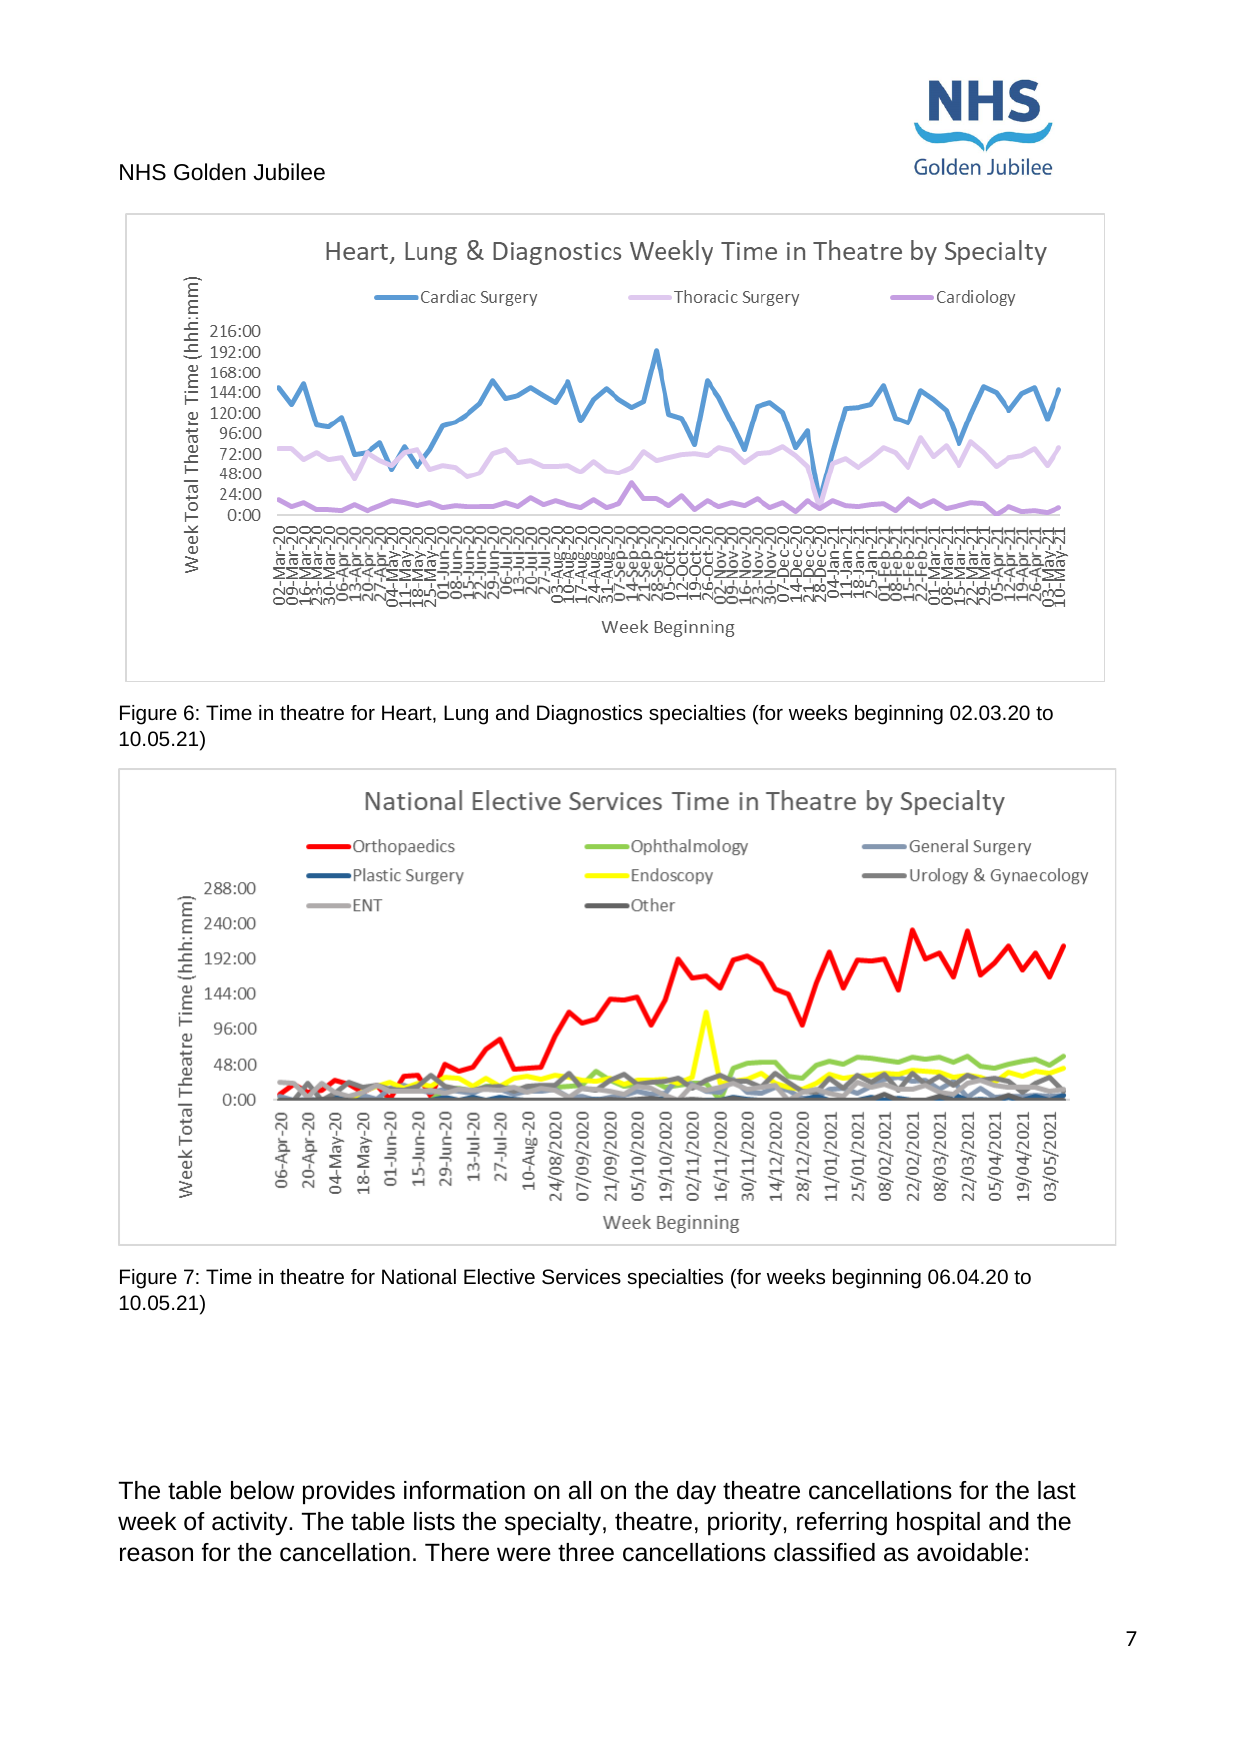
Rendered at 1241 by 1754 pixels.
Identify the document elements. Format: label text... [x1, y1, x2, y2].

picture [125, 213, 1105, 682]
text Figure 7: Time in theatre for National Elective Services specialties (for weeks beginning 06.04.20 to 10.05.21) [118, 1265, 1118, 1315]
text The table below provides information on all on the day theatre cancellations for the last week of activity. The table lists the specialty, theatre, priority, referring hospital and the reason for the cancellation. There were three cancellations classified as avoidable: [118, 1476, 1118, 1567]
text Figure 6: Time in theatre for Heart, Lung and Diagnostics specialties (for weeks beginning 02.03.20 to 10.05.21) [118, 701, 1118, 750]
picture [905, 73, 1059, 181]
picture [118, 768, 1117, 1246]
